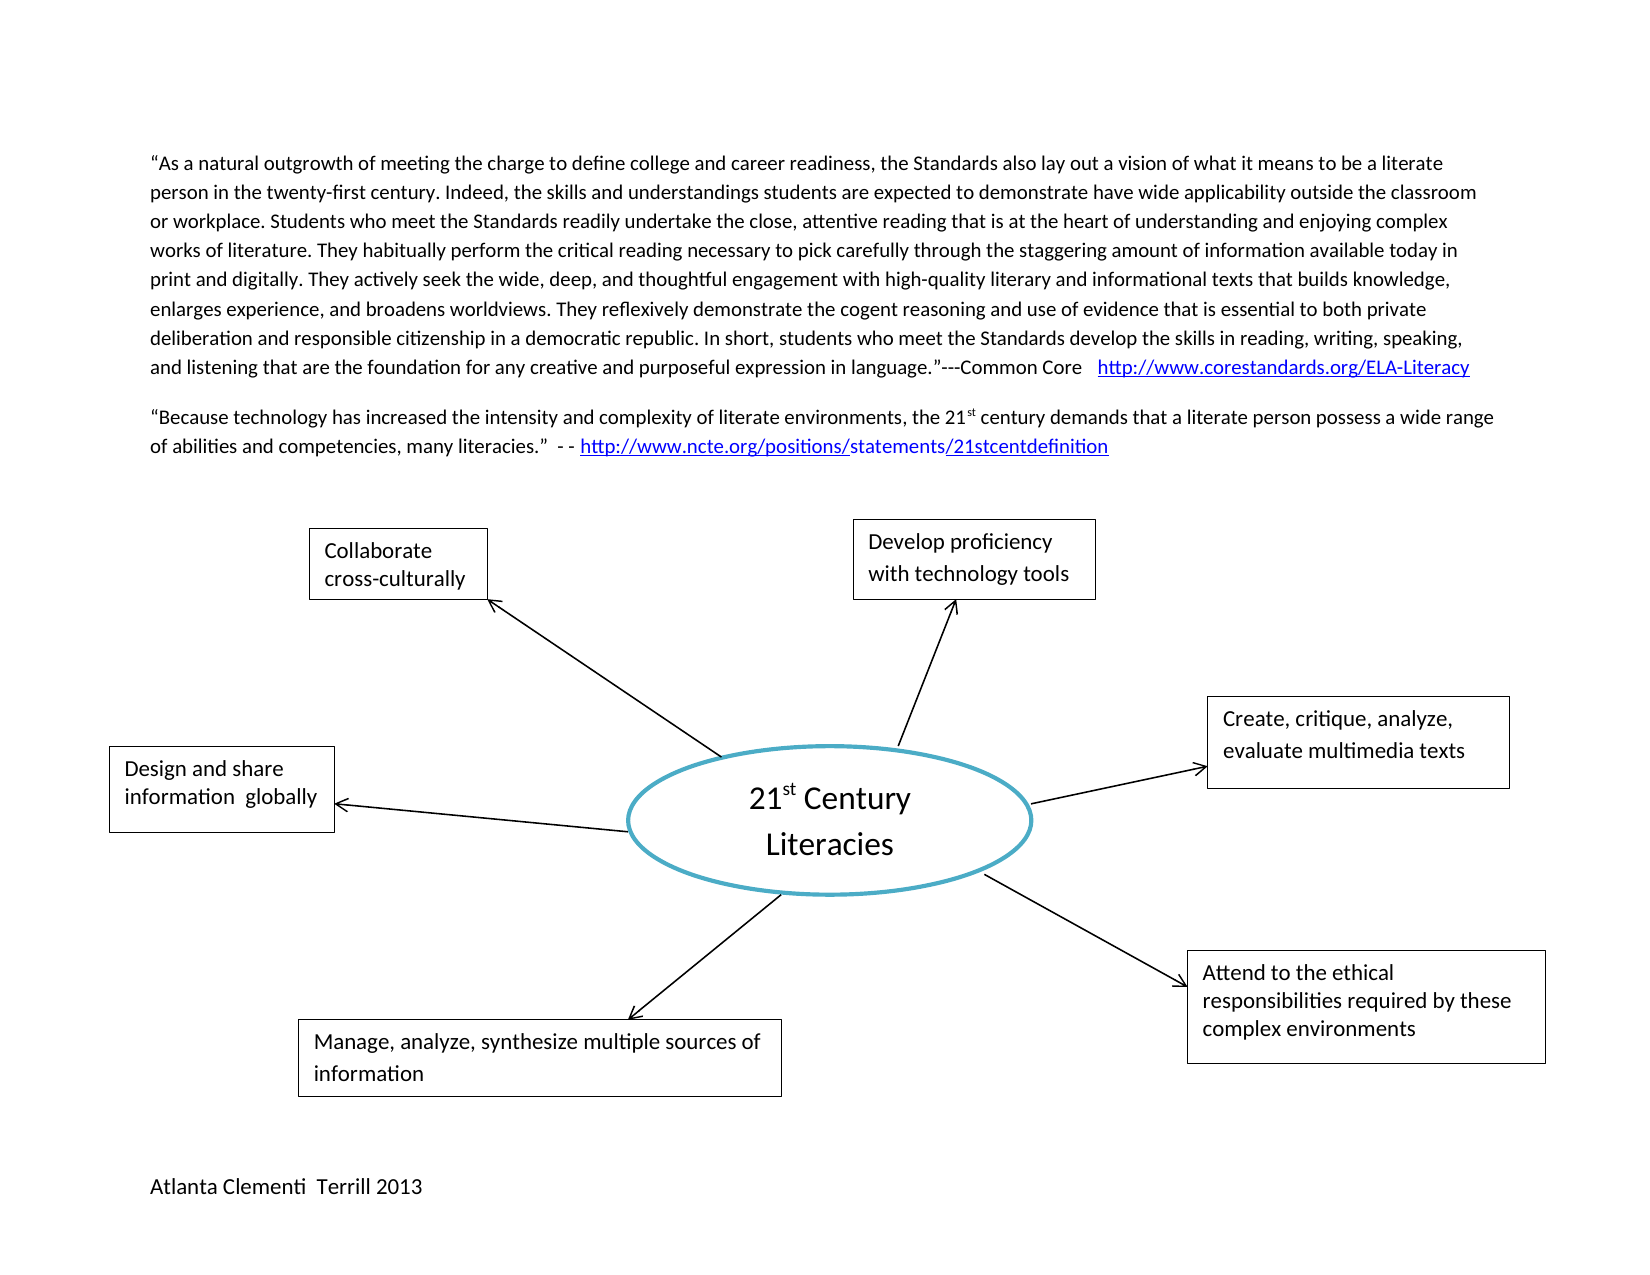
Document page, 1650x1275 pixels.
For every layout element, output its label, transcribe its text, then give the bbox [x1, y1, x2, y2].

text “As a natural outgrowth of meeting the charge to define college and career readiness, the Standards also lay out a vision of what it means to be a literate person in the twenty-first century. Indeed, the skills and understandings students are expected to demonstrate have wide applicability outside the classroom or workplace. Students who meet the Standards readily undertake the close, attentive reading that is at the heart of understanding and enjoying complex works of literature. They habitually perform the critical reading necessary to pick carefully through the staggering amount of information available today in print and digitally. They actively seek the wide, deep, and thoughtful engagement with high-quality literary and informational texts that builds knowledge, enlarges experience, and broadens worldviews. They reflexively demonstrate the cogent reasoning and use of evidence that is essential to both private deliberation and responsible citizenship in a democratic republic. In short, students who meet the Standards develop the skills in reading, writing, speaking, and listening that are the foundation for any creative and purposeful expression in language.”---Common Core http://www.corestandards.org/ELA-Literacy [150, 150, 1500, 379]
text “Because technology has increased the intensity and complexity of literate environments, the 21st century demands that a literate person possess a wide range of abilities and competencies, many literacies.” - - http://www.ncte.org/positions/statements/21stcentdefinition [150, 404, 1500, 459]
